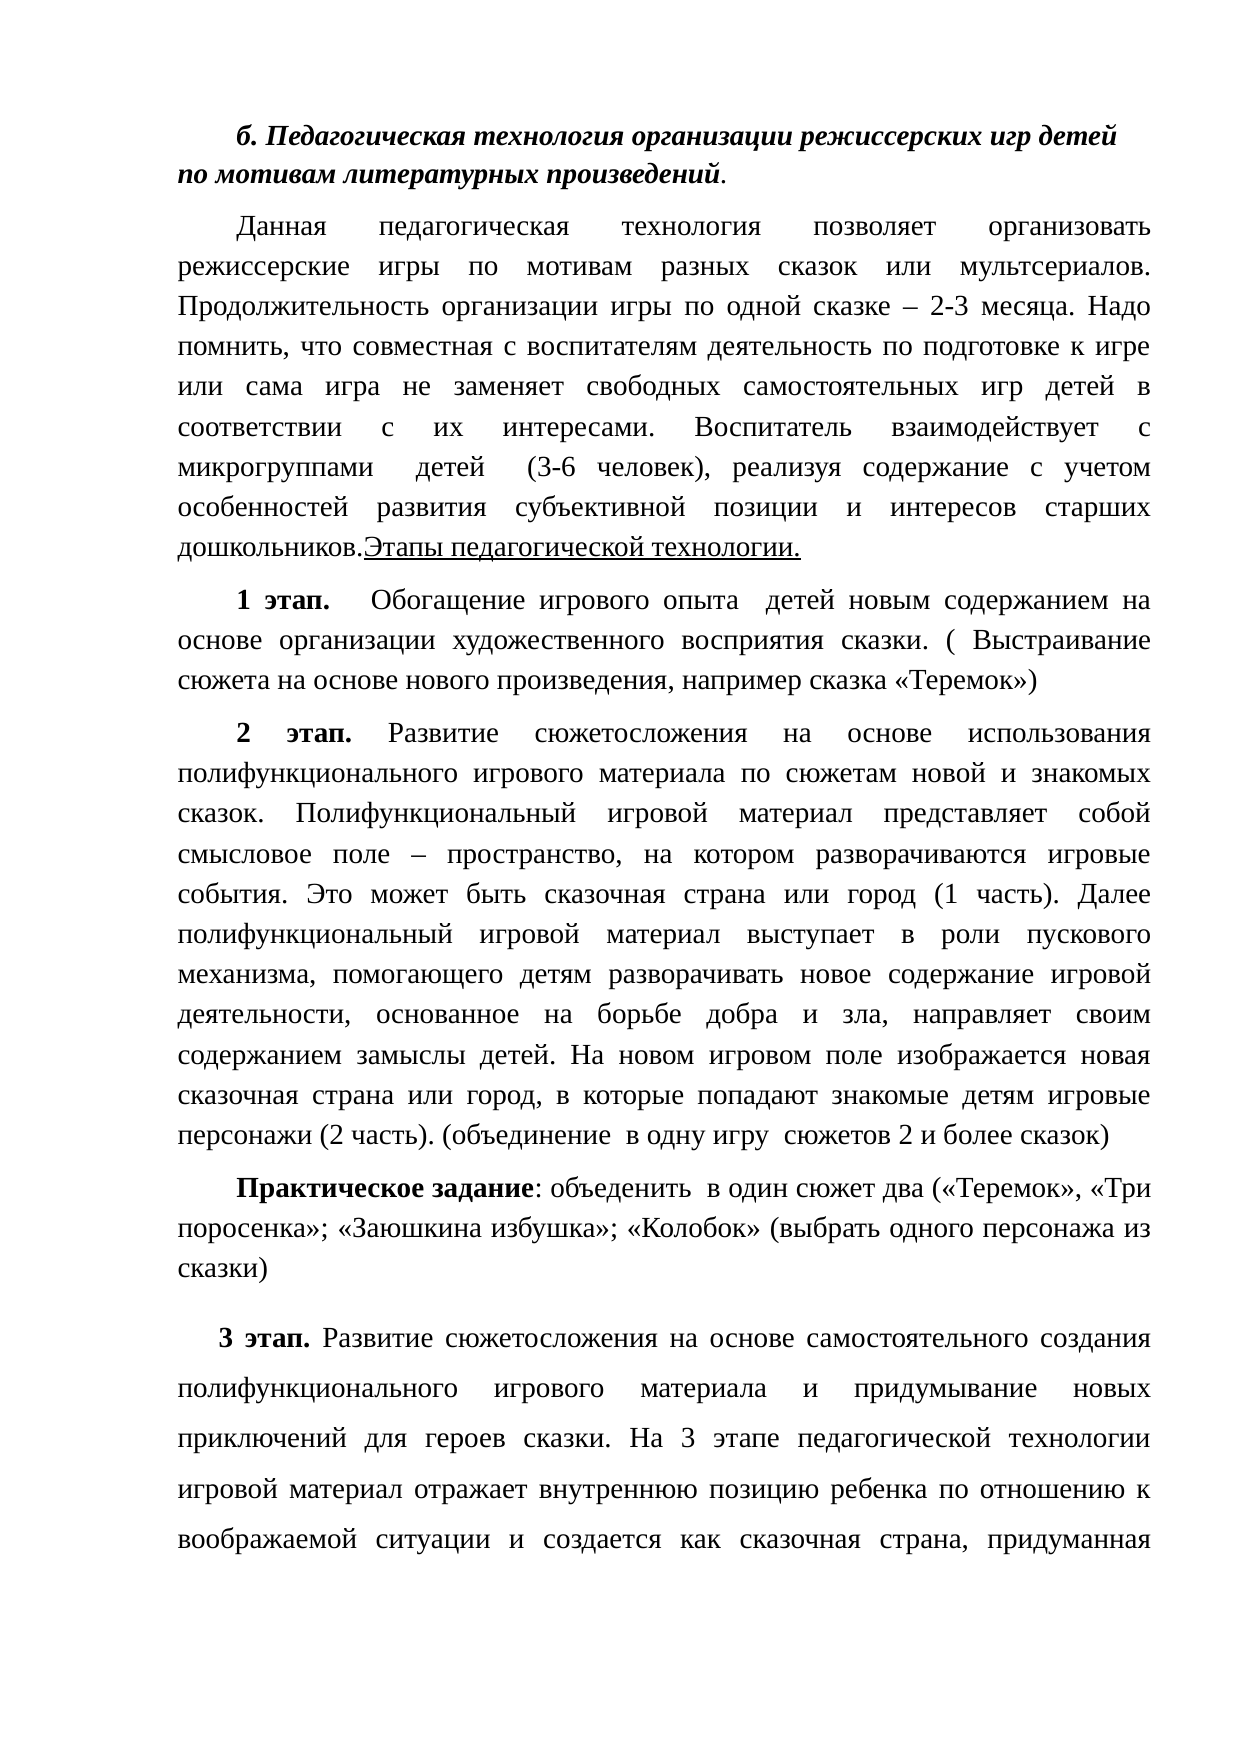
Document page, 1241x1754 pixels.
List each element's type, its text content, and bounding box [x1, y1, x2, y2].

text 1 этап. Обогащение игрового опыта детей новым содержанием на основе организации художественного восприятия сказки. ( Выстраивание сюжета на основе нового произведения, например сказка «Теремок») [177, 582, 1152, 696]
text Данная педагогическая технология позволяет организовать режиссерские игры по мотивам разных сказок или мультсериалов. Продолжительность организации игры по одной сказке – 2-3 месяца. Надо помнить, что совместная с воспитателям деятельность по подготовке к игре или сама игра не заменяет свободных самостоятельных игр детей в соответствии с их интересами. Воспитатель взаимодействует с микрогруппами детей (3-6 человек), реализуя содержание с учетом особенностей развития субъективной позиции и интересов старших дошкольников.Этапы педагогической технологии. [177, 208, 1152, 563]
text Практическое задание: объеденить в один сюжет два («Теремок», «Три поросенка»; «Заюшкина избушка»; «Колобок» (выбрать одного персонажа из сказки) [177, 1170, 1152, 1284]
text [177, 1320, 1152, 1554]
text б. Педагогическая технология организации режиссерских игр детей по мотивам литературных произведений. [177, 118, 1152, 190]
text 2 этап. Развитие сюжетосложения на основе использования полифункционального игрового материала по сюжетам новой и знакомых сказок. Полифункциональный игровой материал представляет собой смысловое поле – пространство, на котором разворачиваются игровые события. Это может быть сказочная страна или город (1 часть). Далее полифункциональный игровой материал выступает в роли пускового механизма, помогающего детям разворачивать новое содержание игровой деятельности, основанное на борьбе добра и зла, направляет своим содержанием замыслы детей. На новом игровом поле изображается новая сказочная страна или город, в которые попадают знакомые детям игровые персонажи (2 часть). (объединение в одну игру сюжетов 2 и более сказок) [177, 715, 1152, 1151]
